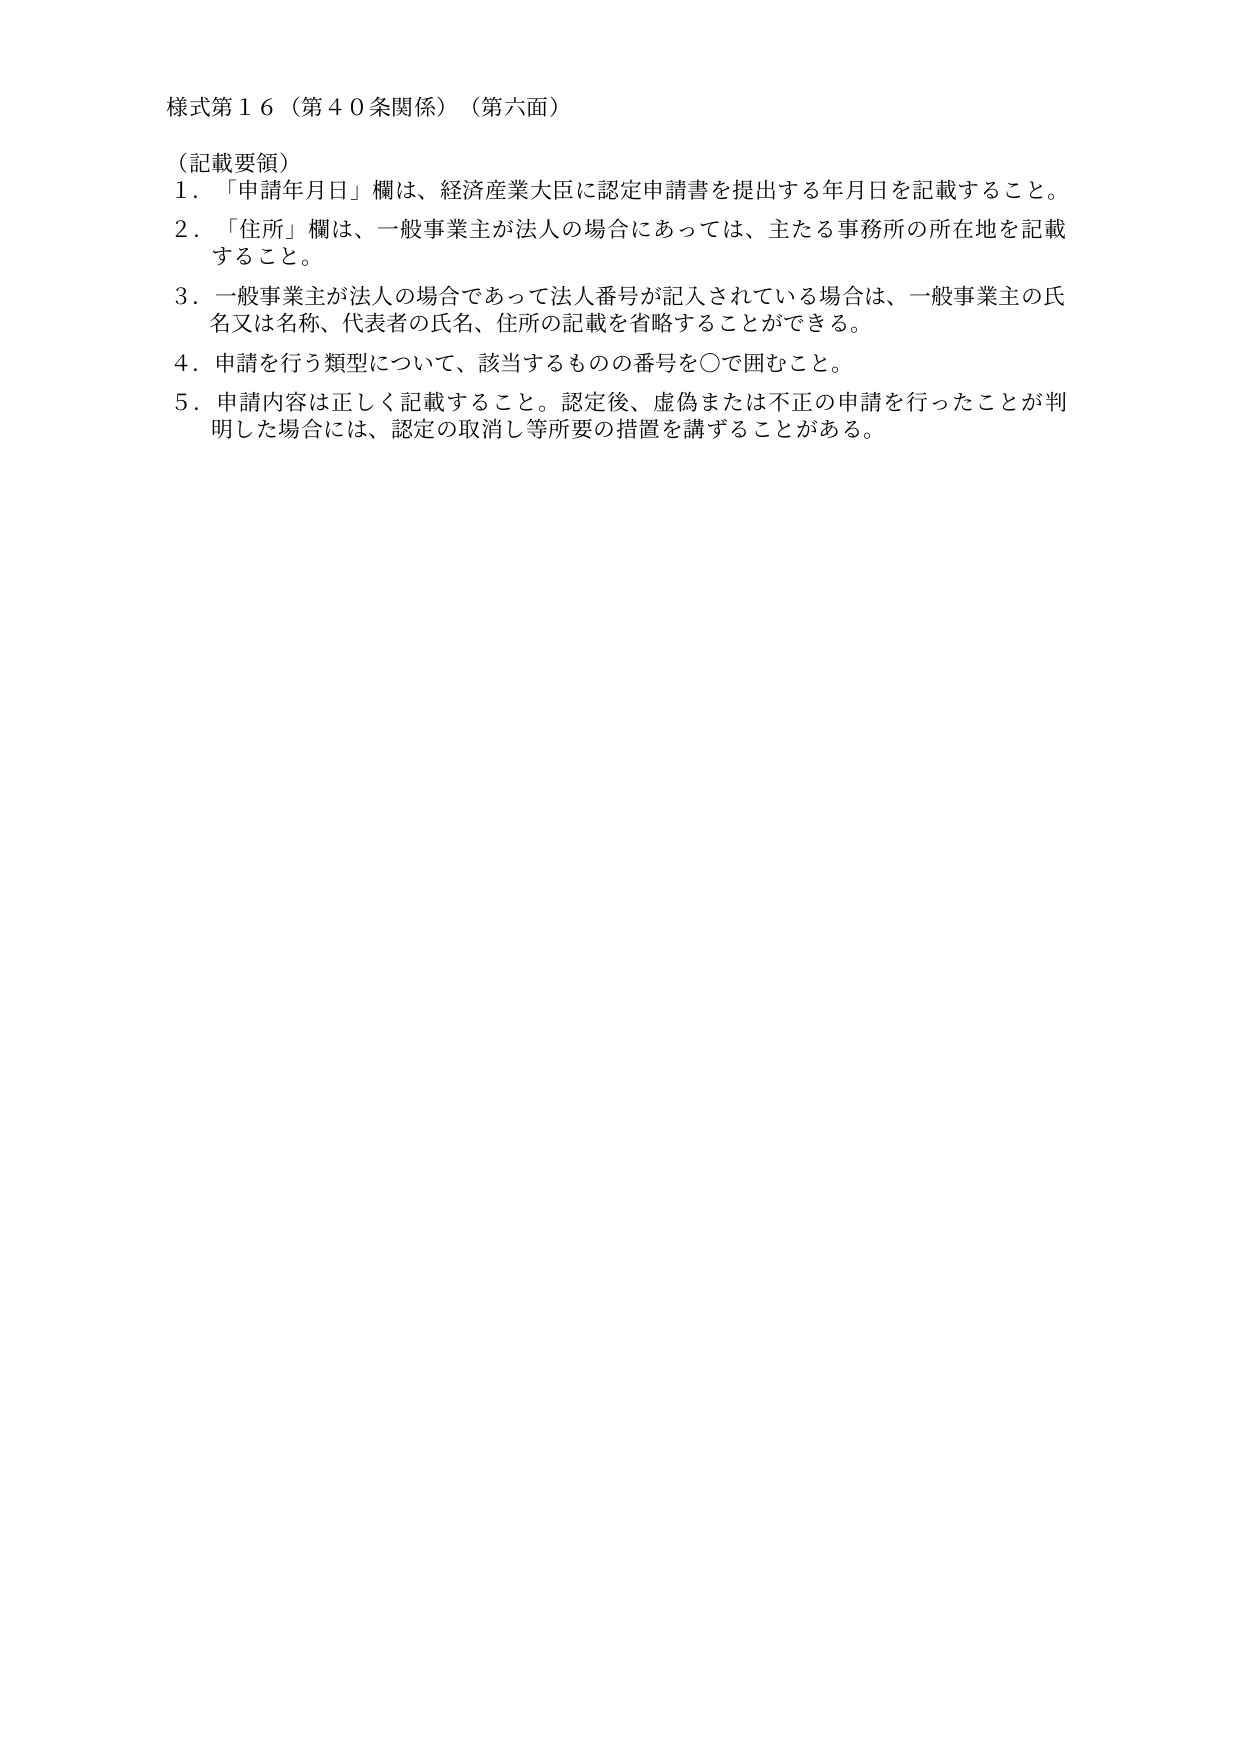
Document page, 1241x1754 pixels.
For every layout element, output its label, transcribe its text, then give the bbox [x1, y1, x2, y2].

text ５．申請内容は正しく記載すること。認定後、虚偽または不正の申請を行ったことが判明した場合には、認定の取消し等所要の措置を講ずることがある。 [170, 389, 1067, 443]
text 様式第１６（第４０条関係）（第六面） [167, 89, 1070, 122]
text ２．「住所」欄は、一般事業主が法人の場合にあっては、主たる事務所の所在地を記載すること。 [170, 216, 1067, 270]
text （記載要領） [167, 149, 996, 176]
text １．「申請年月日」欄は、経済産業大臣に認定申請書を提出する年月日を記載すること。 [170, 176, 1067, 203]
text ４．申請を行う類型について、該当するものの番号を○で囲むこと。 [170, 349, 1067, 376]
text ３．一般事業主が法人の場合であって法人番号が記入されている場合は、一般事業主の氏名又は名称、代表者の氏名、住所の記載を省略することができる。 [170, 283, 1067, 337]
